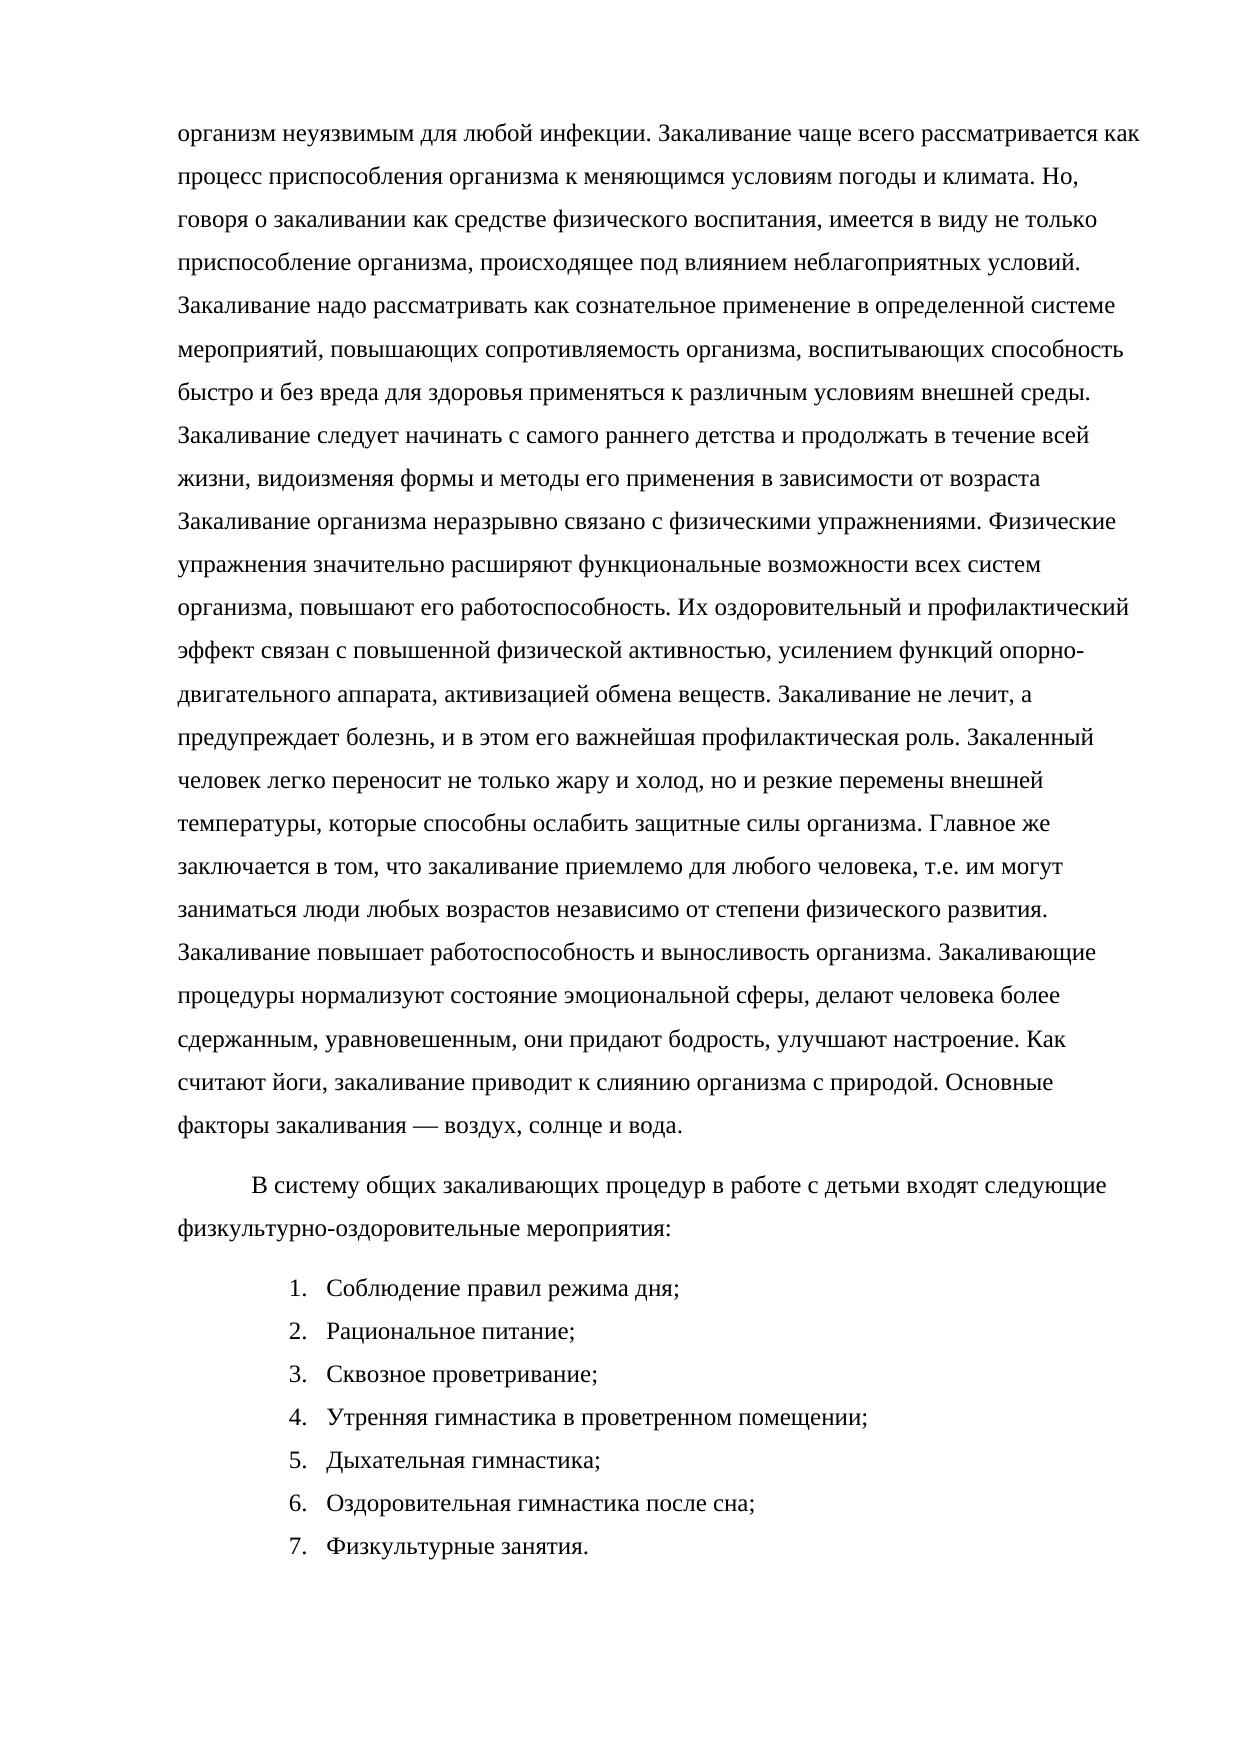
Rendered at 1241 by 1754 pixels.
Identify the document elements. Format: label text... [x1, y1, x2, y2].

list Оздоровительная гимнастика после сна; [288, 1488, 1152, 1517]
list Рациональное питание; [288, 1316, 1152, 1344]
list Сквозное проветривание; [288, 1359, 1152, 1388]
list Утренняя гимнастика в проветренном помещении; [288, 1402, 1152, 1431]
text В систему общих закаливающих процедур в работе с детьми входят следующие физкультурно-оздоровительные мероприятия: [177, 1170, 1152, 1242]
list Дыхательная гимнастика; [288, 1445, 1152, 1474]
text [177, 118, 1152, 1139]
list Физкультурные занятия. [288, 1531, 1152, 1560]
list Соблюдение правил режима дня; [288, 1273, 1152, 1301]
